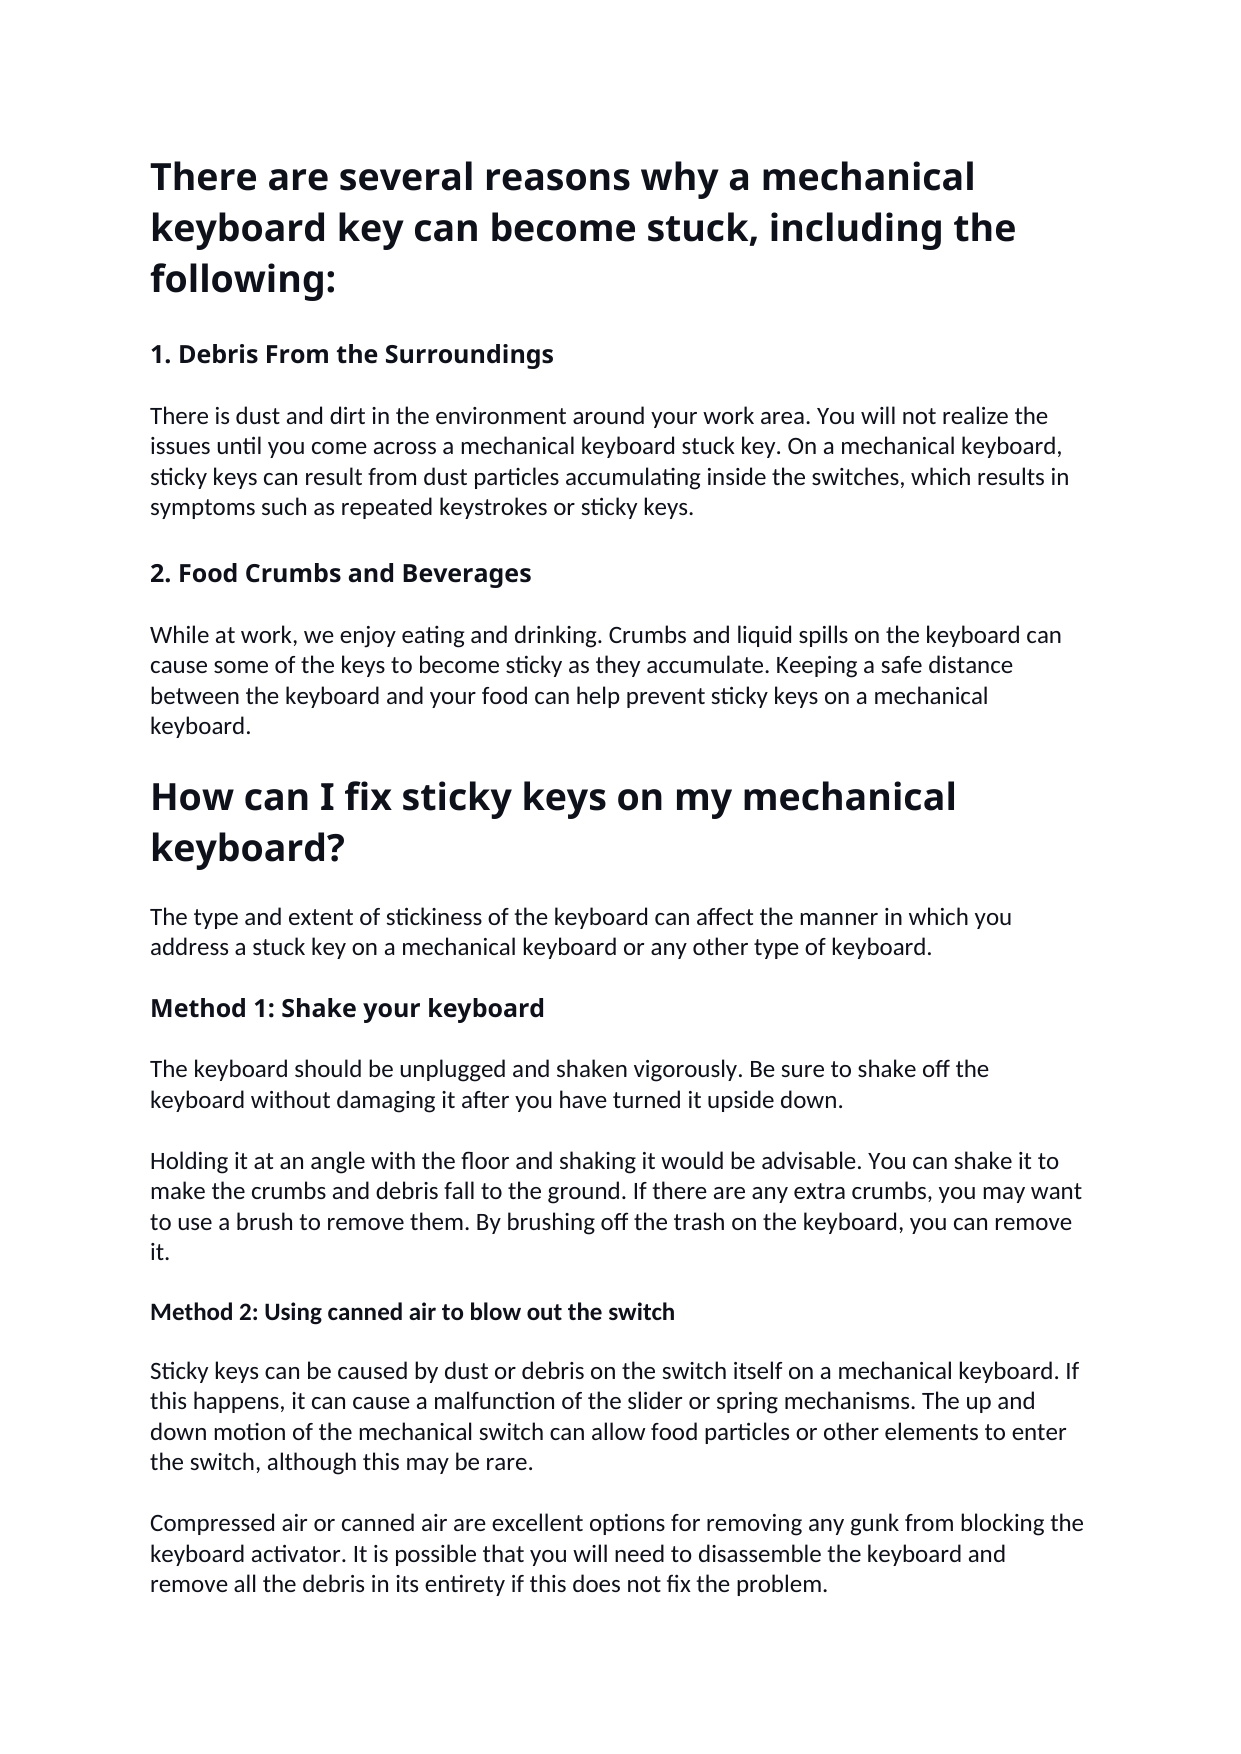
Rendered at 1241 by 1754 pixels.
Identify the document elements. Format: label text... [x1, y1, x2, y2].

text Holding it at an angle with the floor and shaking it would be advisable. You can shake it to make the crumbs and debris fall to the ground. If there are any extra crumbs, you may want to use a brush to remove them. By brushing off the trash on the keyboard, you can remove it. [150, 1145, 1090, 1267]
text The type and extent of stickiness of the keyboard can affect the manner in which you address a stuck key on a mechanical keyboard or any other type of keyboard. [150, 901, 1090, 962]
text While at work, we enjoy eating and drinking. Crumbs and liquid spills on the keyboard can cause some of the keys to become sticky as they accumulate. Keeping a safe distance between the keyboard and your food can help prevent sticky keys on a mechanical keyboard. [150, 619, 1090, 741]
text Method 1: Shake your keyboard [150, 990, 1090, 1024]
text Compressed air or canned air are excellent options for removing any gunk from blocking the keyboard activator. It is possible that you will need to disassemble the keyboard and remove all the debris in its entirety if this does not fix the problem. [150, 1507, 1090, 1599]
text There is dust and dirt in the environment around your work area. You will not realize the issues until you come across a mechanical keyboard stuck key. On a mechanical keyboard, sticky keys can result from dust particles accumulating inside the switches, which results in symptoms such as repeated keystrokes or sticky keys. [150, 400, 1090, 522]
text Method 2: Using canned air to blow out the switch [150, 1296, 1090, 1326]
text There are several reasons why a mechanical keyboard key can become stuck, including the following: [150, 150, 1090, 303]
text 2. Food Crumbs and Beverages [150, 556, 1090, 590]
text 1. Debris From the Surroundings [150, 337, 1090, 371]
text How can I fix sticky keys on my mechanical keyboard? [150, 770, 1090, 872]
text Sticky keys can be caused by dust or debris on the switch itself on a mechanical keyboard. If this happens, it can cause a malfunction of the slider or spring mechanisms. The up and down motion of the mechanical switch can allow food particles or other elements to enter the switch, although this may be rare. [150, 1355, 1090, 1477]
text The keyboard should be unplugged and shaken vigorously. Be sure to shake off the keyboard without damaging it after you have turned it upside down. [150, 1053, 1090, 1114]
